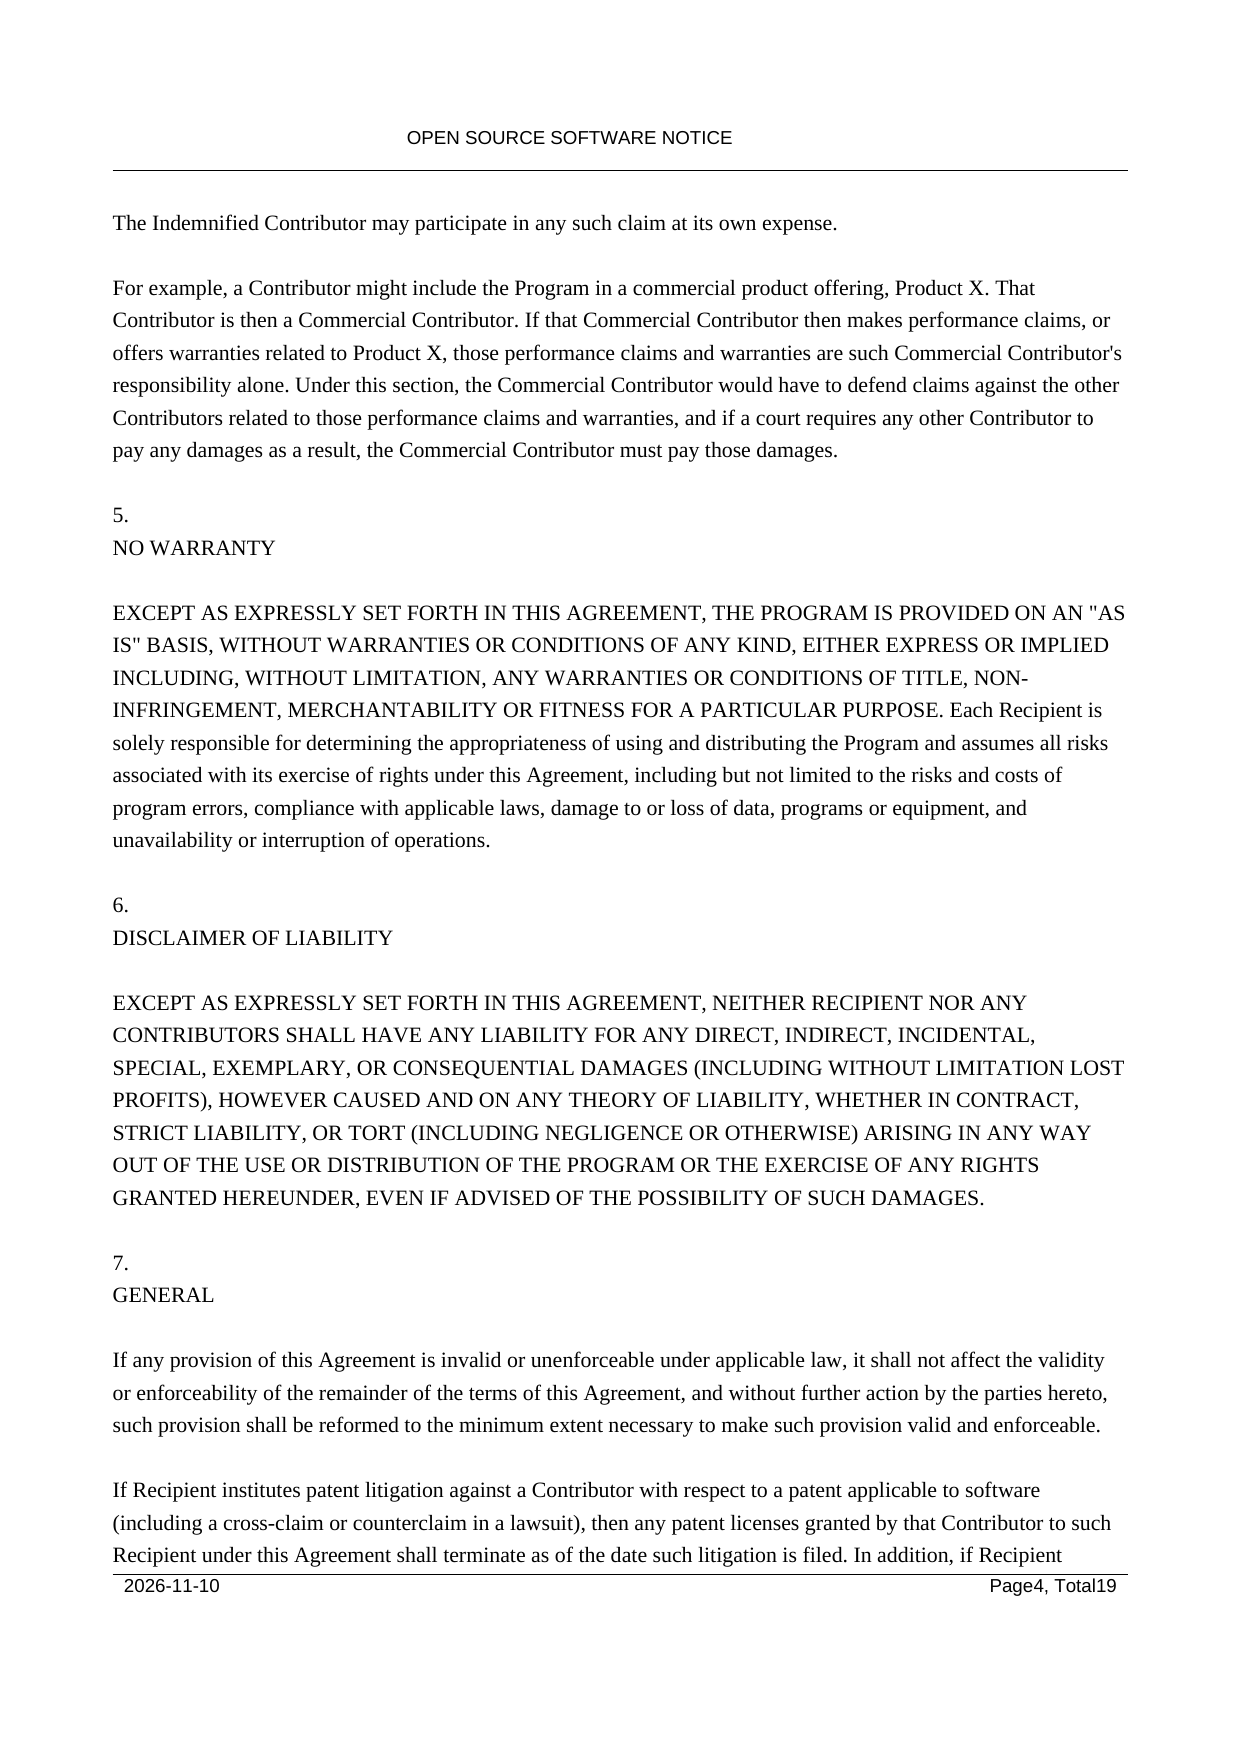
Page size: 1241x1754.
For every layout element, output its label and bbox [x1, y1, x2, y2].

text [112, 206, 1128, 1571]
